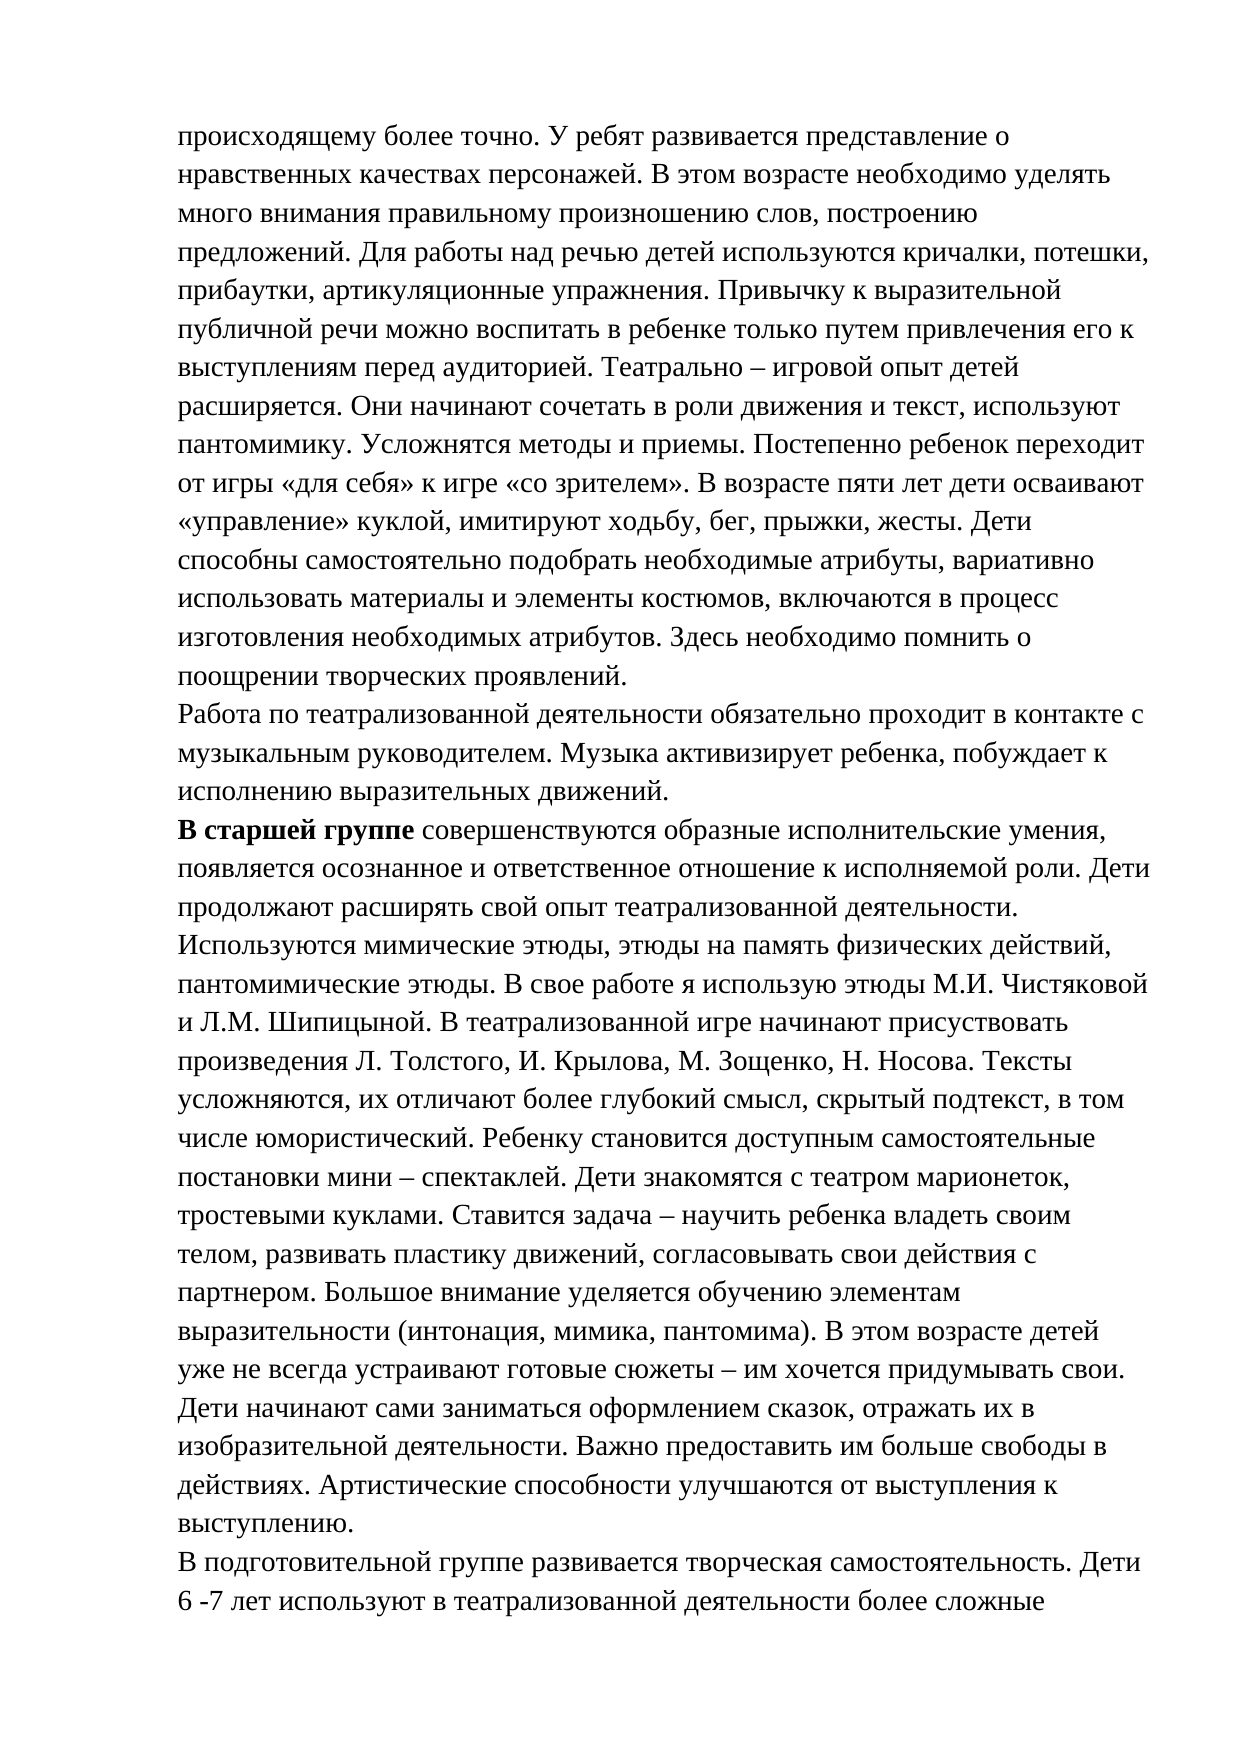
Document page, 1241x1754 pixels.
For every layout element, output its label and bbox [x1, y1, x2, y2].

text [177, 118, 1152, 1616]
